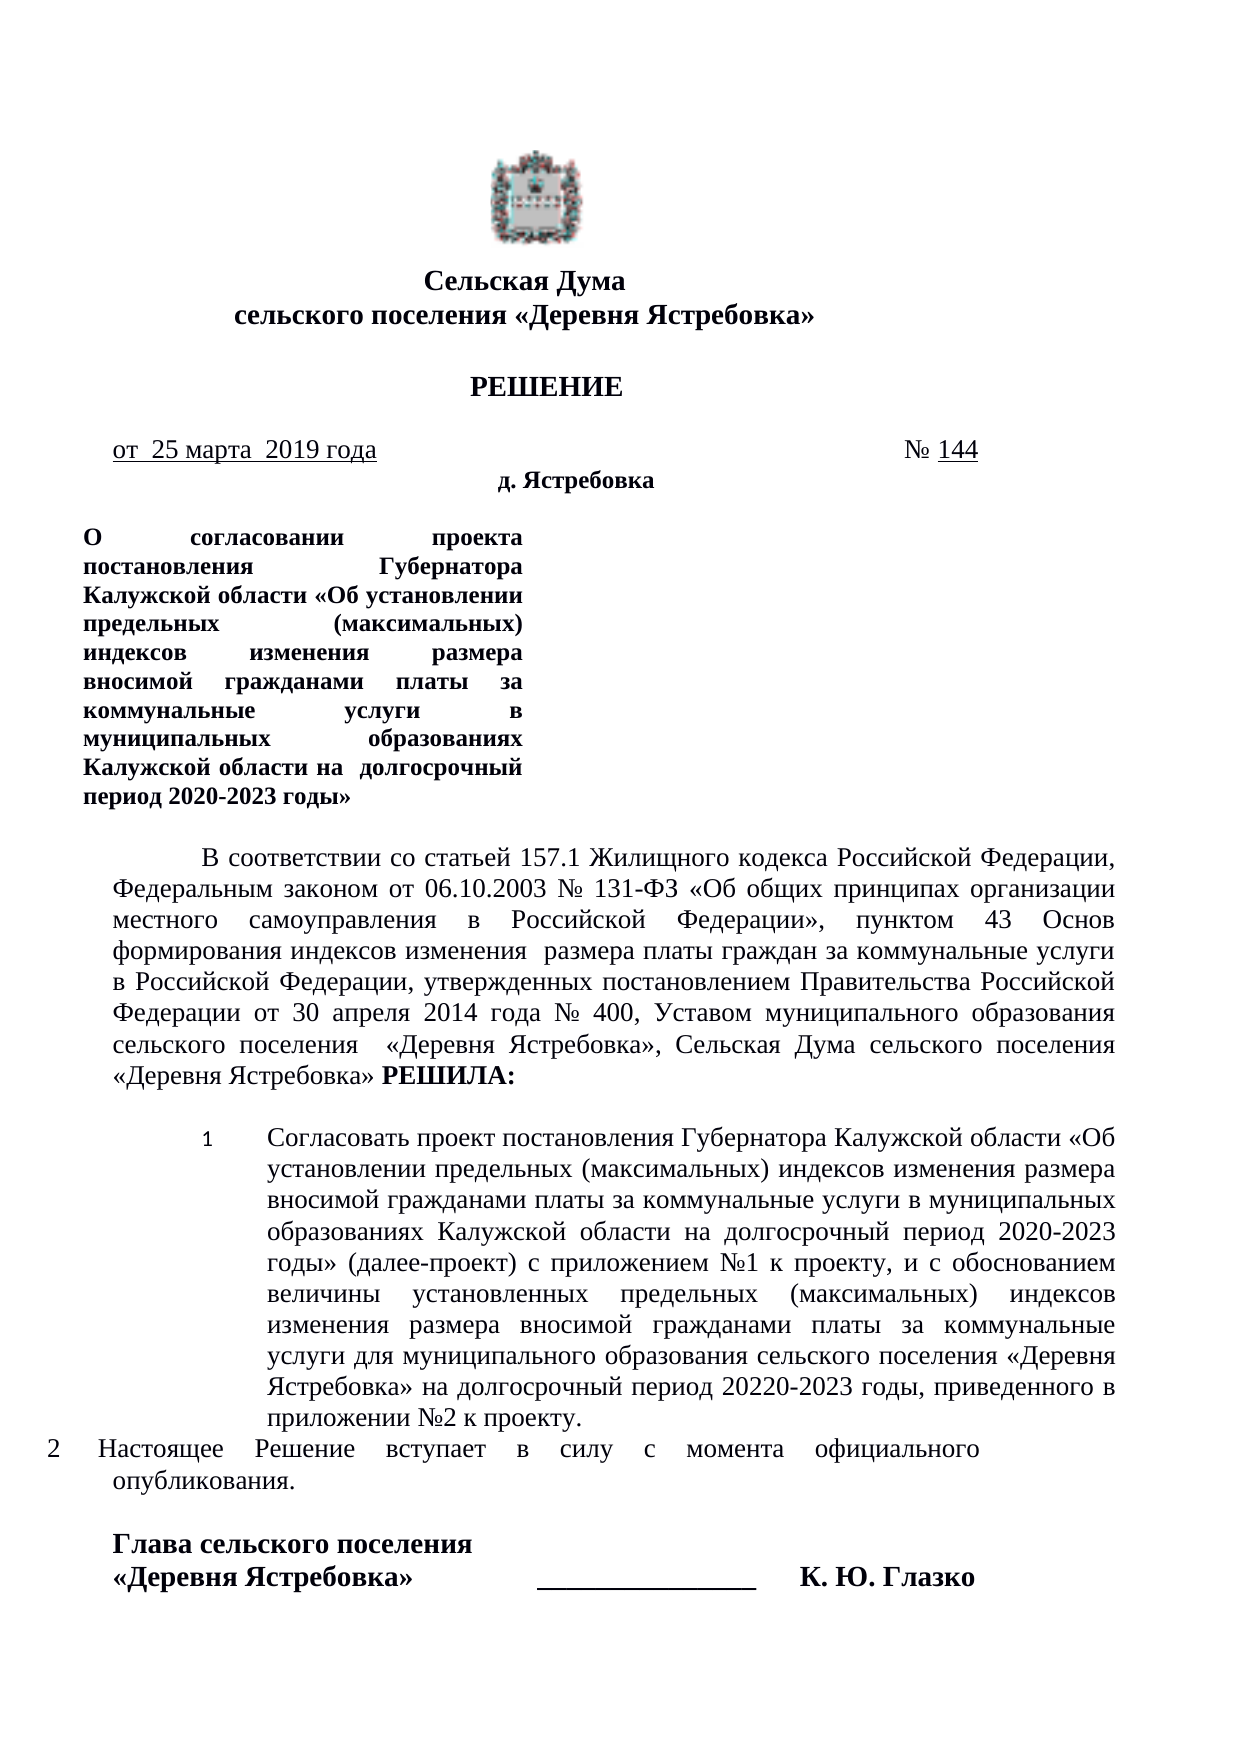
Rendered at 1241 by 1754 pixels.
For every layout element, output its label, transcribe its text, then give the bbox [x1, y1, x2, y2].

text РЕШЕНИЕ [112, 369, 981, 402]
text Сельская Дума [39, 263, 1010, 297]
list Согласовать проект постановления Губернатора Калужской области «Об установлении предельных (максимальных) индексов изменения размера вносимой гражданами платы за коммунальные услуги в муниципальных образованиях Калужской области на долгосрочный период 2020-2023 годы» (далее-проект) с приложением №1 к проекту, и с обоснованием величины установленных предельных (максимальных) индексов изменения размера вносимой гражданами платы за коммунальные услуги для муниципального образования сельского поселения «Деревня Ястребовка» на долгосрочный период 20220-2023 годы, приведенного в приложении №2 к проекту. [201, 1121, 1117, 1433]
text сельского поселения «Деревня Ястребовка» [39, 297, 1010, 331]
text «Деревня Ястребовка» _______________ К. Ю. Глазко [112, 1559, 981, 1593]
list Настоящее Решение вступает в силу с момента официального опубликования. [47, 1433, 981, 1495]
text д. Ястребовка [112, 465, 981, 493]
text О согласовании проекта постановления Губернатора Калужской области «Об установлении предельных (максимальных) индексов изменения размера вносимой гражданами платы за коммунальные услуги в муниципальных образованиях Калужской области на долгосрочный период 2020-2023 годы» [83, 522, 523, 810]
text Глава сельского поселения [112, 1526, 981, 1559]
text от 25 марта 2019 года № 144 [112, 433, 981, 465]
text В соответствии со статьей 157.1 Жилищного кодекса Российской Федерации, Федеральным законом от 06.10.2003 № 131-ФЗ «Об общих принципах организации местного самоуправления в Российской Федерации», пунктом 43 Основ формирования индексов изменения размера платы граждан за коммунальные услуги в Российской Федерации, утвержденных постановлением Правительства Российской Федерации от 30 апреля 2014 года № 400, Уставом муниципального образования сельского поселения «Деревня Ястребовка», Сельская Дума сельского поселения «Деревня Ястребовка» РЕШИЛА: [112, 841, 1117, 1090]
